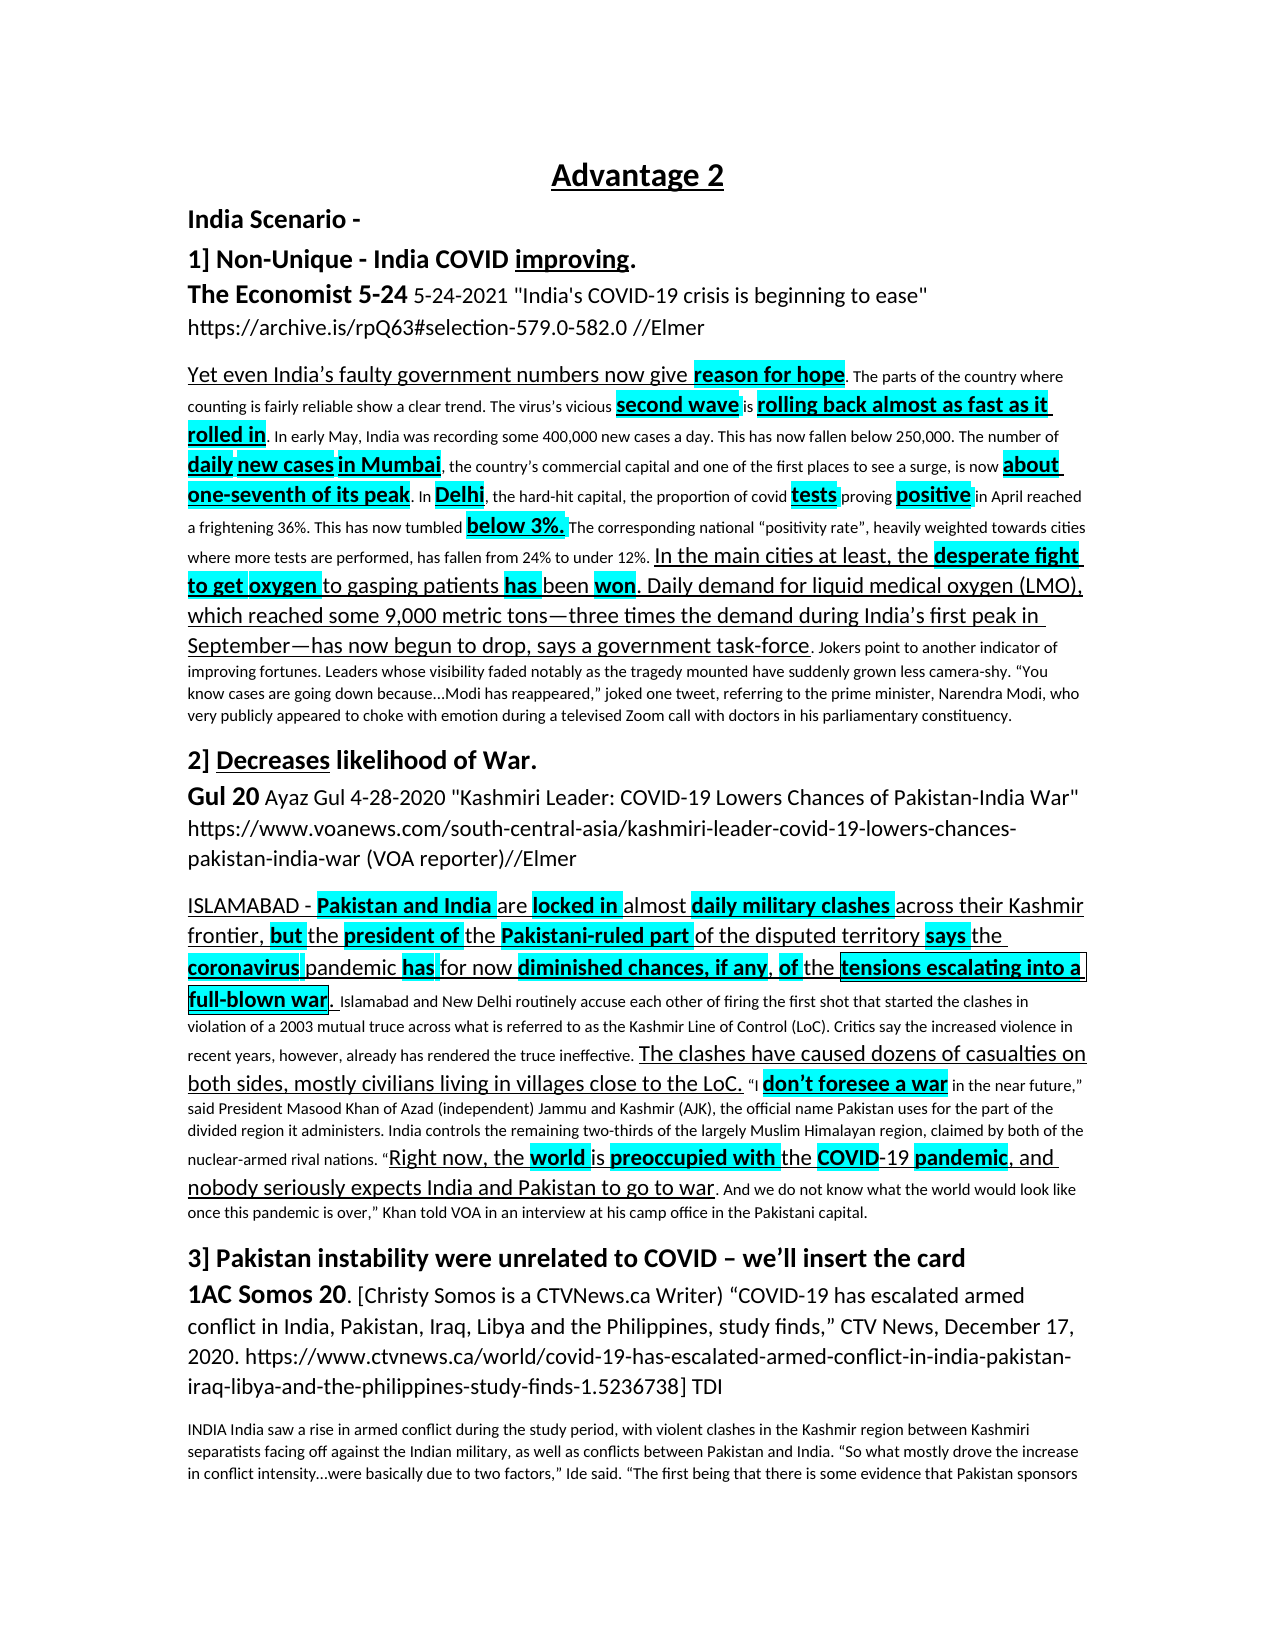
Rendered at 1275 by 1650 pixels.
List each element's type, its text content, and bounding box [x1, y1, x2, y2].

subtitle 1] Non-Unique - India COVID improving. [187, 242, 1087, 275]
subtitle India Scenario - [187, 202, 1087, 235]
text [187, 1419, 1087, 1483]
subtitle Advantage 2 [187, 154, 1087, 195]
text Yet even India’s faulty government numbers now give reason for hope. The parts of the country where counting is fairly reliable show a clear trend. The virus’s vicious second wave is rolling back almost as fast as it rolled in. In early May, India was recording some 400,000 new cases a day. This has now fallen below 250,000. The number of daily new cases in Mumbai, the country’s commercial capital and one of the first places to see a surge, is now about one-seventh of its peak. In Delhi, the hard-hit capital, the proportion of covid tests proving positive in April reached a frightening 36%. This has now tumbled below 3%. The corresponding national “positivity rate”, heavily weighted towards cities where more tests are performed, has fallen from 24% to under 12%. In the main cities at least, the desperate fight to get oxygen to gasping patients has been won. Daily demand for liquid medical oxygen (LMO), which reached some 9,000 metric tons—three times the demand during India’s first peak in September—has now begun to drop, says a government task-force. Jokers point to another indicator of improving fortunes. Leaders whose visibility faded notably as the tragedy mounted have suddenly grown less camera-shy. “You know cases are going down because...Modi has reappeared,” joked one tweet, referring to the prime minister, Narendra Modi, who very publicly appeared to choke with emotion during a televised Zoom call with doctors in his parliamentary constituency. [187, 360, 1087, 725]
text 1AC Somos 20. [Christy Somos is a CTVNews.ca Writer) “COVID-19 has escalated armed conflict in India, Pakistan, Iraq, Libya and the Philippines, study finds,” CTV News, December 17, 2020. https://www.ctvnews.ca/world/covid-19-has-escalated-armed-conflict-in-india-pakistan-iraq-libya-and-the-philippines-study-finds-1.5236738] TDI [187, 1277, 1087, 1401]
text Gul 20 Ayaz Gul 4-28-2020 "Kashmiri Leader: COVID-19 Lowers Chances of Pakistan-India War" https://www.voanews.com/south-central-asia/kashmiri-leader-covid-19-lowers-chances-pakistan-india-war (VOA reporter)//Elmer [187, 779, 1087, 873]
text ISLAMABAD - Pakistan and India are locked in almost daily military clashes across their Kashmir frontier, but the president of the Pakistani-ruled part of the disputed territory says the coronavirus pandemic has for now diminished chances, if any, of the tensions escalating into a full-blown war. Islamabad and New Delhi routinely accuse each other of firing the first shot that started the clashes in violation of a 2003 mutual truce across what is referred to as the Kashmir Line of Control (LoC). Critics say the increased violence in recent years, however, already has rendered the truce ineffective. The clashes have caused dozens of casualties on both sides, mostly civilians living in villages close to the LoC. “I don’t foresee a war in the near future,” said President Masood Khan of Azad (independent) Jammu and Kashmir (AJK), the official name Pakistan uses for the part of the divided region it administers. India controls the remaining two-thirds of the largely Muslim Himalayan region, claimed by both of the nuclear-armed rival nations. “Right now, the world is preoccupied with the COVID-19 pandemic, and nobody seriously expects India and Pakistan to go to war. And we do not know what the world would look like once this pandemic is over,” Khan told VOA in an interview at his camp office in the Pakistani capital. [187, 978, 1087, 1223]
text The Economist 5-24 5-24-2021 "India's COVID-19 crisis is beginning to ease" https://archive.is/rpQ63#selection-579.0-582.0 //Elmer [187, 278, 1087, 341]
subtitle 3] Pakistan instability were unrelated to COVID – we’ll insert the card [187, 1241, 1087, 1274]
subtitle 2] Decreases likelihood of War. [187, 743, 1087, 777]
